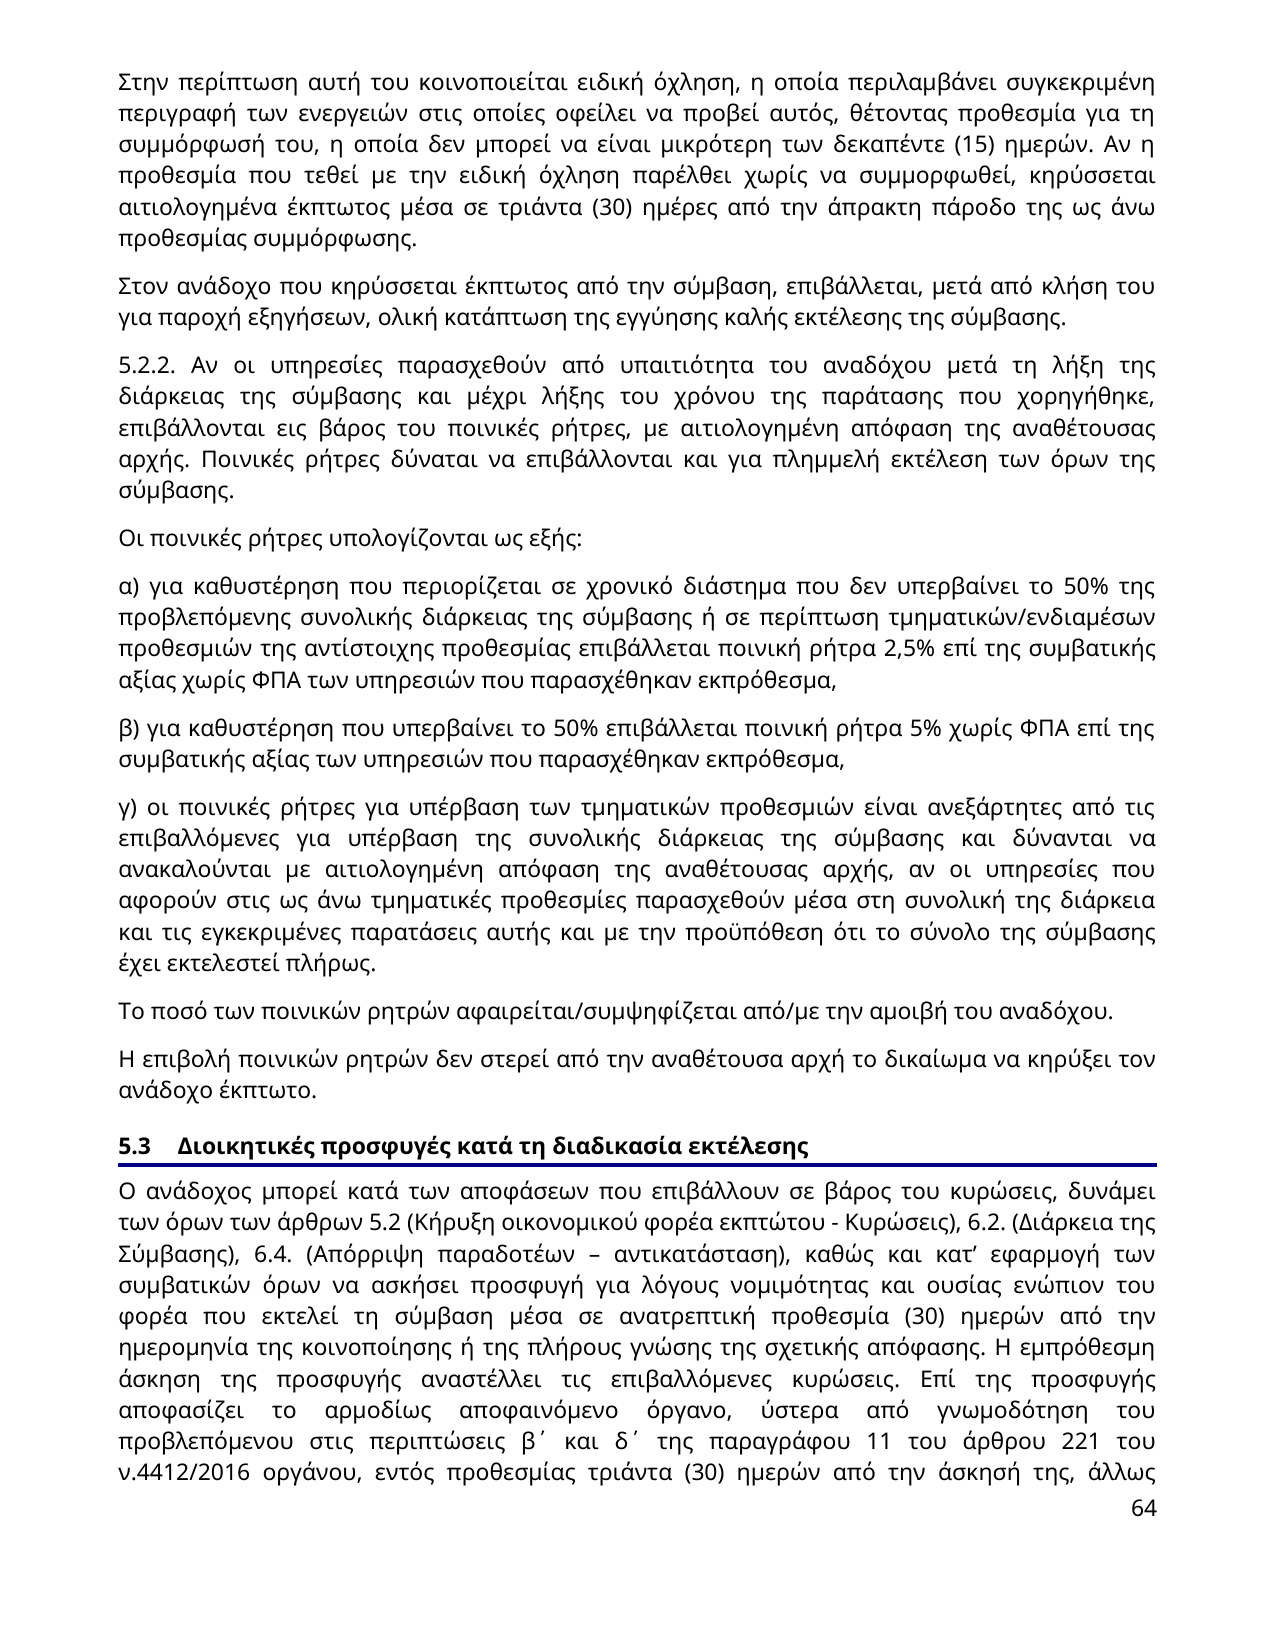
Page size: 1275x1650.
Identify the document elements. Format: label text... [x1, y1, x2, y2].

subtitle Διοικητικές προσφυγές κατά τη διαδικασία εκτέλεσης [118, 1130, 1157, 1163]
text α) για καθυστέρηση που περιορίζεται σε χρονικό διάστημα που δεν υπερβαίνει το 50% της προβλεπόμενης συνολικής διάρκειας της σύμβασης ή σε περίπτωση τμηματικών/ενδιαμέσων προθεσμιών της αντίστοιχης προθεσμίας επιβάλλεται ποινική ρήτρα 2,5% επί της συμβατικής αξίας χωρίς ΦΠΑ των υπηρεσιών που παρασχέθηκαν εκπρόθεσμα, [118, 570, 1157, 695]
text Στον ανάδοχο που κηρύσσεται έκπτωτος από την σύμβαση, επιβάλλεται, μετά από κλήση του για παροχή εξηγήσεων, ολική κατάπτωση της εγγύησης καλής εκτέλεσης της σύμβασης. [118, 270, 1157, 332]
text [118, 1175, 1157, 1487]
text Το ποσό των ποινικών ρητρών αφαιρείται/συμψηφίζεται από/με την αμοιβή του αναδόχου. [118, 995, 1157, 1026]
text Στην περίπτωση αυτή του κοινοποιείται ειδική όχληση, η οποία περιλαμβάνει συγκεκριμένη περιγραφή των ενεργειών στις οποίες οφείλει να προβεί αυτός, θέτοντας προθεσμία για τη συμμόρφωσή του, η οποία δεν μπορεί να είναι μικρότερη των δεκαπέντε (15) ημερών. Αν η προθεσμία που τεθεί με την ειδική όχληση παρέλθει χωρίς να συμμορφωθεί, κηρύσσεται αιτιολογημένα έκπτωτος μέσα σε τριάντα (30) ημέρες από την άπρακτη πάροδο της ως άνω προθεσμίας συμμόρφωσης. [118, 66, 1157, 253]
text β) για καθυστέρηση που υπερβαίνει το 50% επιβάλλεται ποινική ρήτρα 5% χωρίς ΦΠΑ επί της συμβατικής αξίας των υπηρεσιών που παρασχέθηκαν εκπρόθεσμα, [118, 711, 1157, 774]
text γ) οι ποινικές ρήτρες για υπέρβαση των τμηματικών προθεσμιών είναι ανεξάρτητες από τις επιβαλλόμενες για υπέρβαση της συνολικής διάρκειας της σύμβασης και δύνανται να ανακαλούνται με αιτιολογημένη απόφαση της αναθέτουσας αρχής, αν οι υπηρεσίες που αφορούν στις ως άνω τμηματικές προθεσμίες παρασχεθούν μέσα στη συνολική της διάρκεια και τις εγκεκριμένες παρατάσεις αυτής και με την προϋπόθεση ότι το σύνολο της σύμβασης έχει εκτελεστεί πλήρως. [118, 791, 1157, 978]
text Η επιβολή ποινικών ρητρών δεν στερεί από την αναθέτουσα αρχή το δικαίωμα να κηρύξει τον ανάδοχο έκπτωτο. [118, 1043, 1157, 1105]
text 5.2.2. Αν οι υπηρεσίες παρασχεθούν από υπαιτιότητα του αναδόχου μετά τη λήξη της διάρκειας της σύμβασης και μέχρι λήξης του χρόνου της παράτασης που χορηγήθηκε, επιβάλλονται εις βάρος του ποινικές ρήτρες, με αιτιολογημένη απόφαση της αναθέτουσας αρχής. Ποινικές ρήτρες δύναται να επιβάλλονται και για πλημμελή εκτέλεση των όρων της σύμβασης. [118, 349, 1157, 505]
text Οι ποινικές ρήτρες υπολογίζονται ως εξής: [118, 522, 1157, 553]
